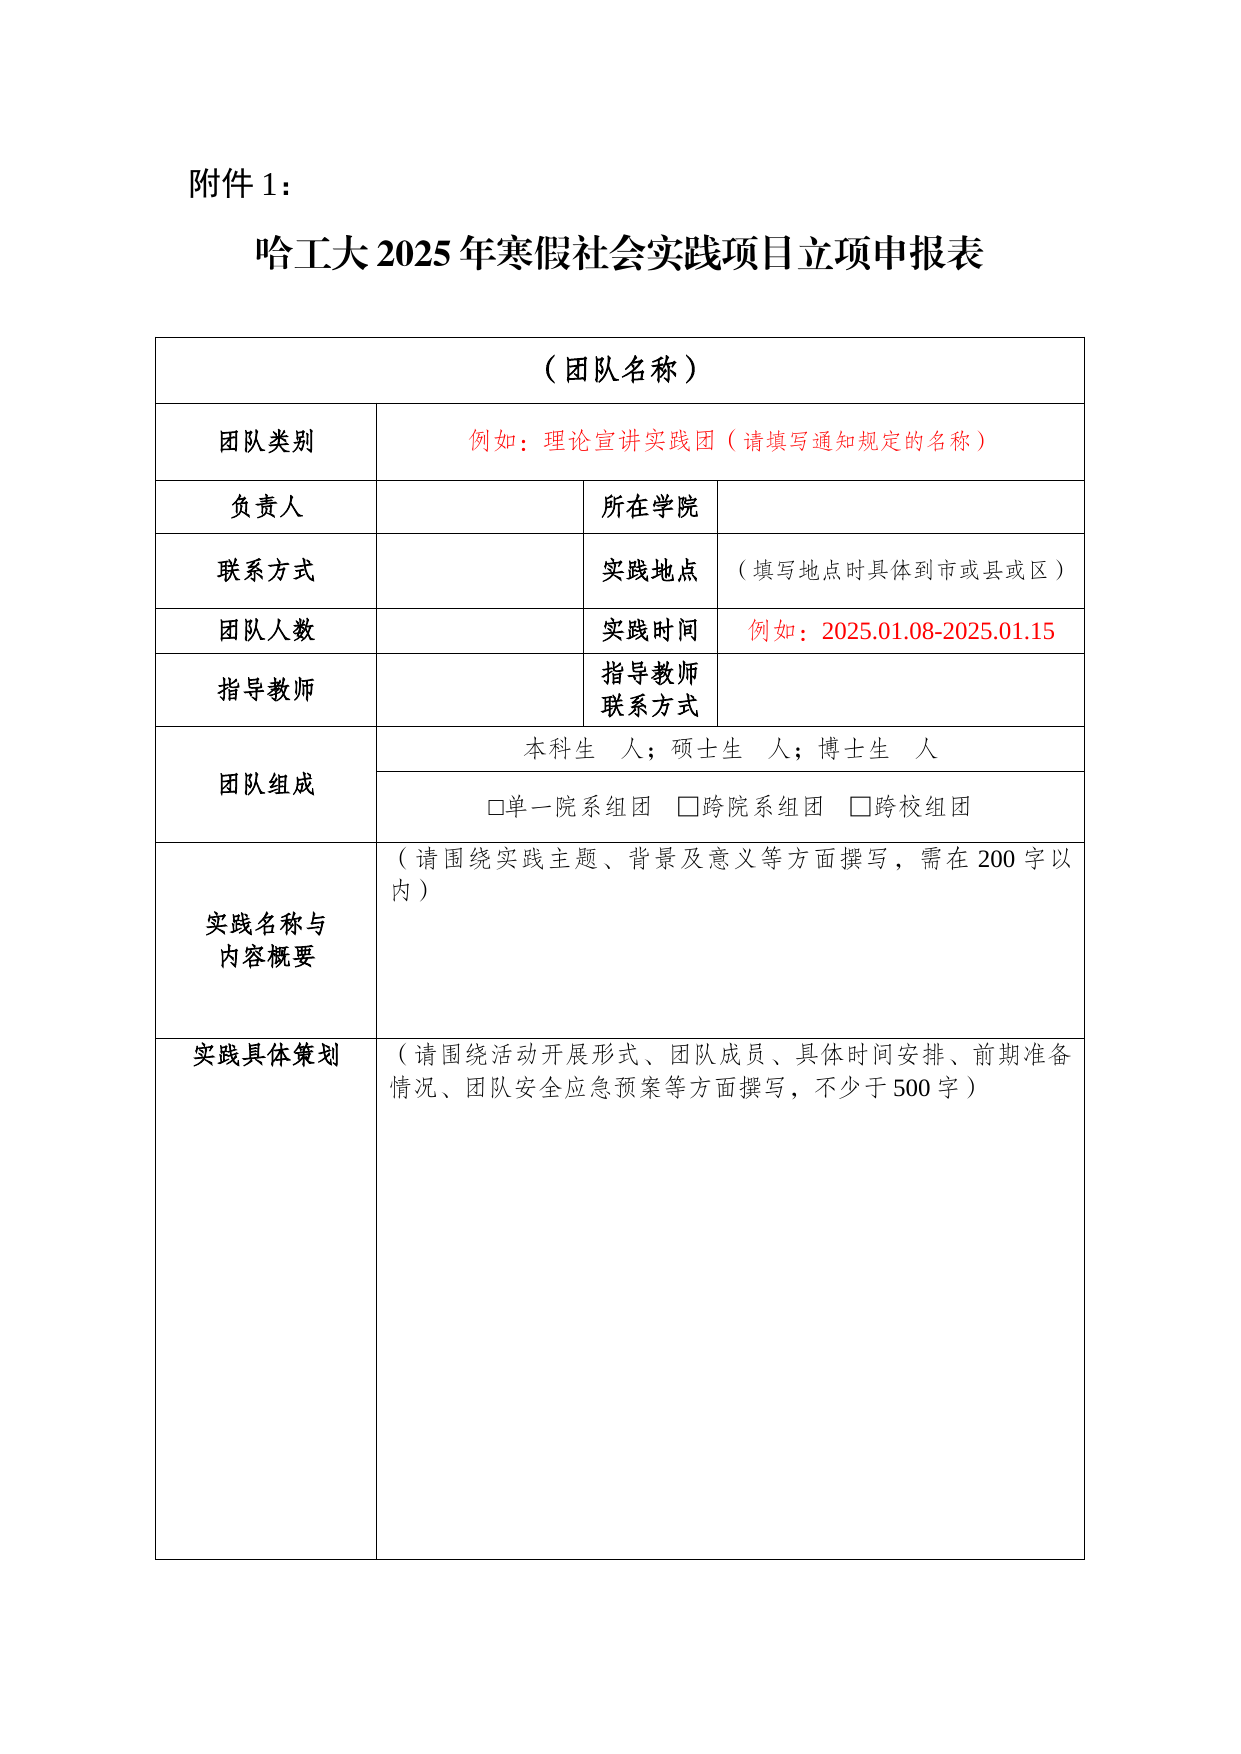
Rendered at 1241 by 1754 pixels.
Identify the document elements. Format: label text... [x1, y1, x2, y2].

table_cell 实践时间 [584, 609, 717, 652]
table_cell 负责人 [156, 481, 376, 533]
table_cell [377, 481, 583, 533]
table_cell 实践具体策划 [156, 1039, 376, 1559]
table_cell 联系方式 [156, 534, 376, 607]
table_cell 实践地点 [584, 534, 717, 607]
table_cell [377, 609, 583, 652]
text 哈工大2025年寒假社会实践项目立项申报表 [187, 223, 1053, 288]
table_cell [377, 534, 583, 607]
table_cell 指导教师 联系方式 [584, 654, 717, 726]
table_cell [377, 1039, 1084, 1559]
table_cell 团队类别 [156, 404, 376, 480]
table_cell （请围绕实践主题、背景及意义等方面撰写，需在200字以内） [377, 843, 1084, 1038]
table_cell （填写地点时具体到市或县或区） [718, 534, 1084, 607]
table_cell [718, 654, 1084, 726]
table_header （团队名称） [156, 338, 1084, 403]
table_cell 例如：理论宣讲实践团（请填写通知规定的名称） [377, 404, 1084, 480]
table_cell [377, 654, 583, 726]
table_cell [718, 481, 1084, 533]
table_cell □单一院系组团 □跨院系组团 □跨校组团 [377, 772, 1084, 842]
table_cell 实践名称与 内容概要 [156, 843, 376, 1038]
table_cell 指导教师 [156, 654, 376, 726]
table_cell 团队组成 [156, 727, 376, 842]
text 附件1： [187, 162, 953, 202]
table_cell 所在学院 [584, 481, 717, 533]
table_cell 团队人数 [156, 609, 376, 652]
table_cell 本科生 人；硕士生 人；博士生 人 [377, 727, 1084, 771]
table_cell 例如：2025.01.08-2025.01.15 [718, 609, 1084, 652]
